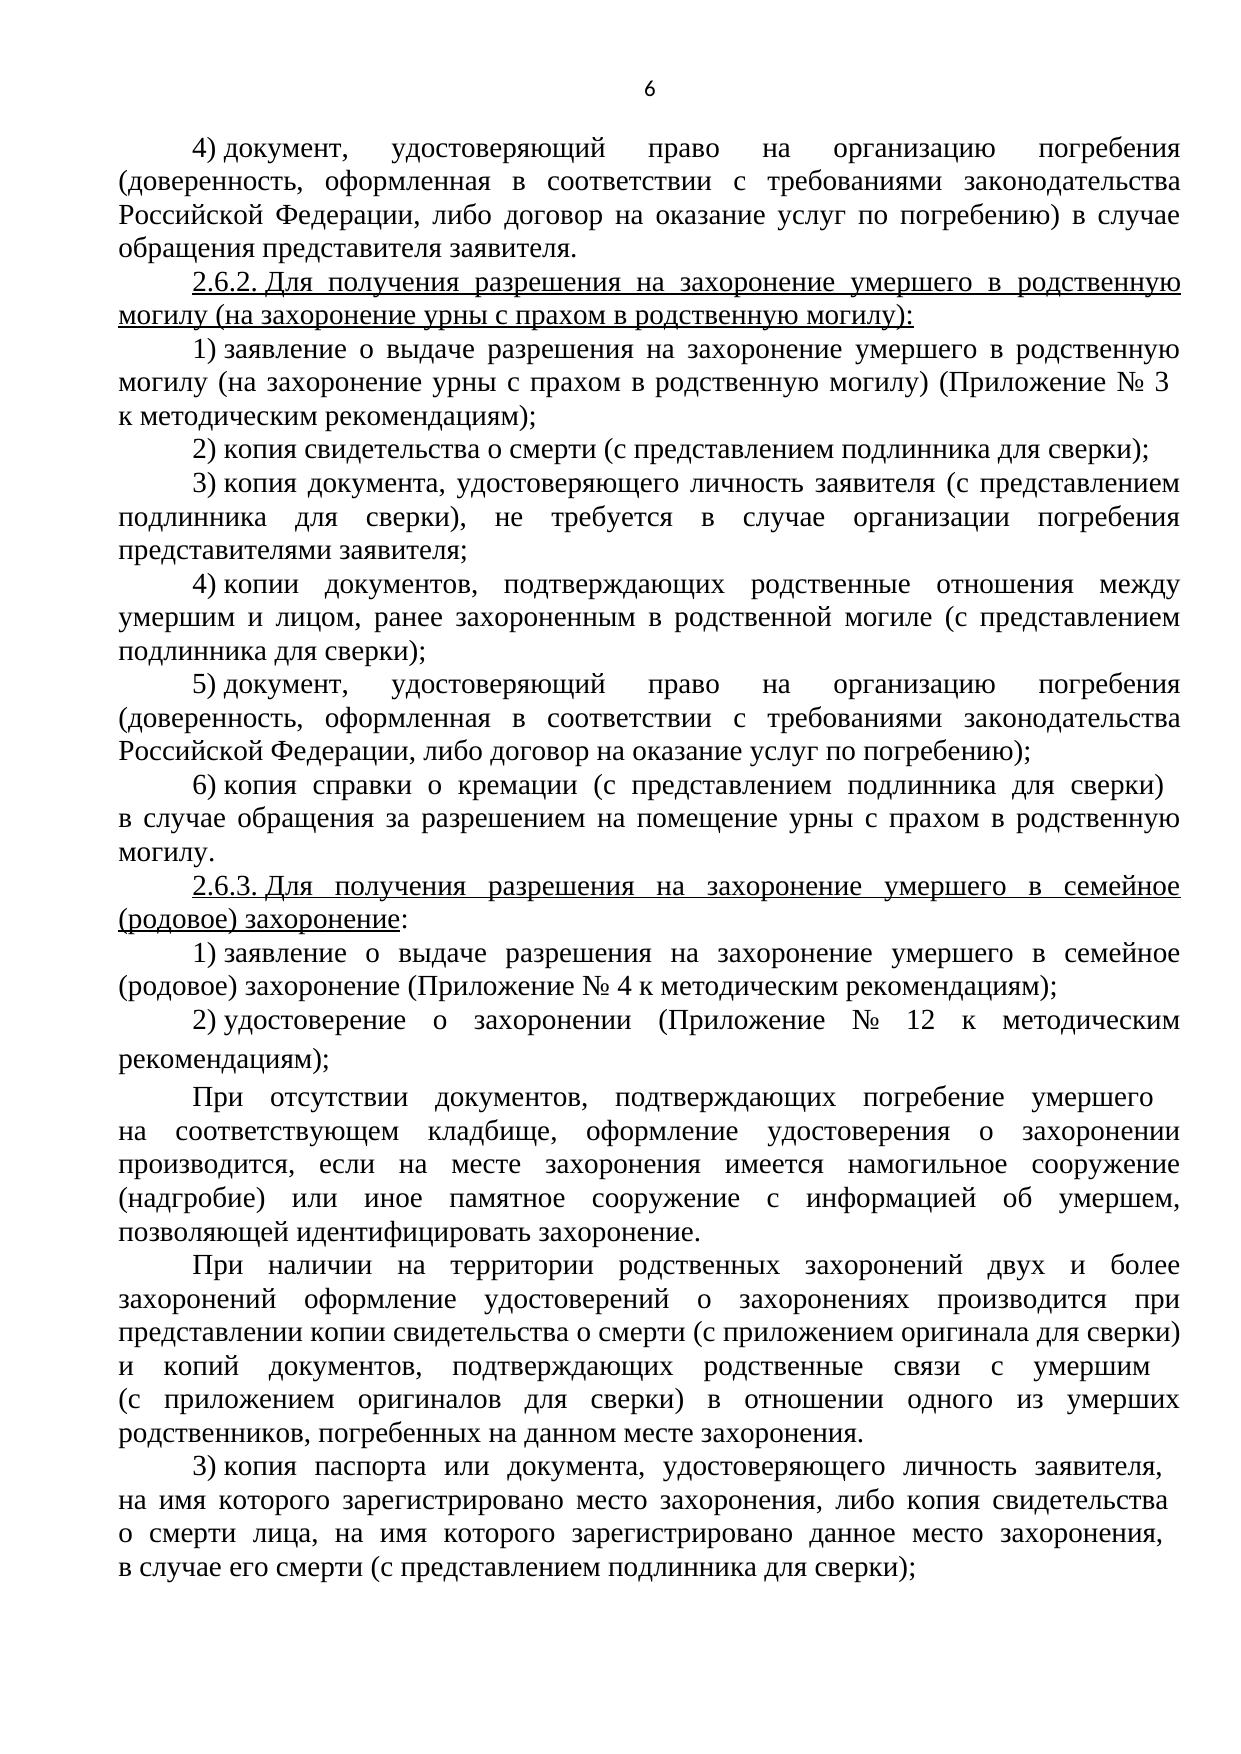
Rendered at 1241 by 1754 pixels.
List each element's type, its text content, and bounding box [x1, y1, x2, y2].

text 2.6.3. Для получения разрешения на захоронение умершего в семейное (родовое) захоронение: [118, 868, 1181, 935]
text 2) удостоверение о захоронении (Приложение № 12 к методическим рекомендациям); [118, 1002, 1181, 1074]
text При наличии на территории родственных захоронений двух и более захоронений оформление удостоверений о захоронениях производится при представлении копии свидетельства о смерти (с приложением оригинала для сверки) и копий документов, подтверждающих родственные связи с умершим (с приложением оригиналов для сверки) в отношении одного из умерших родственников, погребенных на данном месте захоронения. [118, 1247, 1181, 1448]
text 1) заявление о выдаче разрешения на захоронение умершего в семейное (родовое) захоронение (Приложение № 4 к методическим рекомендациям); [118, 935, 1181, 1002]
text 4) копии документов, подтверждающих родственные отношения между умершим и лицом, ранее захороненным в родственной могиле (с представлением подлинника для сверки); [118, 566, 1181, 666]
text 3) копия паспорта или документа, удостоверяющего личность заявителя, на имя которого зарегистрировано место захоронения, либо копия свидетельства о смерти лица, на имя которого зарегистрировано данное место захоронения, в случае его смерти (с представлением подлинника для сверки); [118, 1448, 1181, 1583]
text 2) копия свидетельства о смерти (с представлением подлинника для сверки); [118, 432, 1181, 465]
text При отсутствии документов, подтверждающих погребение умершего на соответствующем кладбище, оформление удостоверения о захоронении производится, если на месте захоронения имеется намогильное сооружение (надгробие) или иное памятное сооружение с информацией об умершем, позволяющей идентифицировать захоронение. [118, 1079, 1181, 1247]
text 2.6.2. Для получения разрешения на захоронение умершего в родственную могилу (на захоронение урны с прахом в родственную могилу): [118, 264, 1181, 331]
text 6) копия справки о кремации (с представлением подлинника для сверки) в случае обращения за разрешением на помещение урны с прахом в родственную могилу. [118, 767, 1181, 868]
text 4) документ, удостоверяющий право на организацию погребения (доверенность, оформленная в соответствии с требованиями законодательства Российской Федерации, либо договор на оказание услуг по погребению) в случае обращения представителя заявителя. [118, 130, 1181, 264]
text 5) документ, удостоверяющий право на организацию погребения (доверенность, оформленная в соответствии с требованиями законодательства Российской Федерации, либо договор на оказание услуг по погребению); [118, 666, 1181, 767]
text 1) заявление о выдаче разрешения на захоронение умершего в родственную могилу (на захоронение урны с прахом в родственную могилу) (Приложение № 3 к методическим рекомендациям); [118, 331, 1181, 432]
